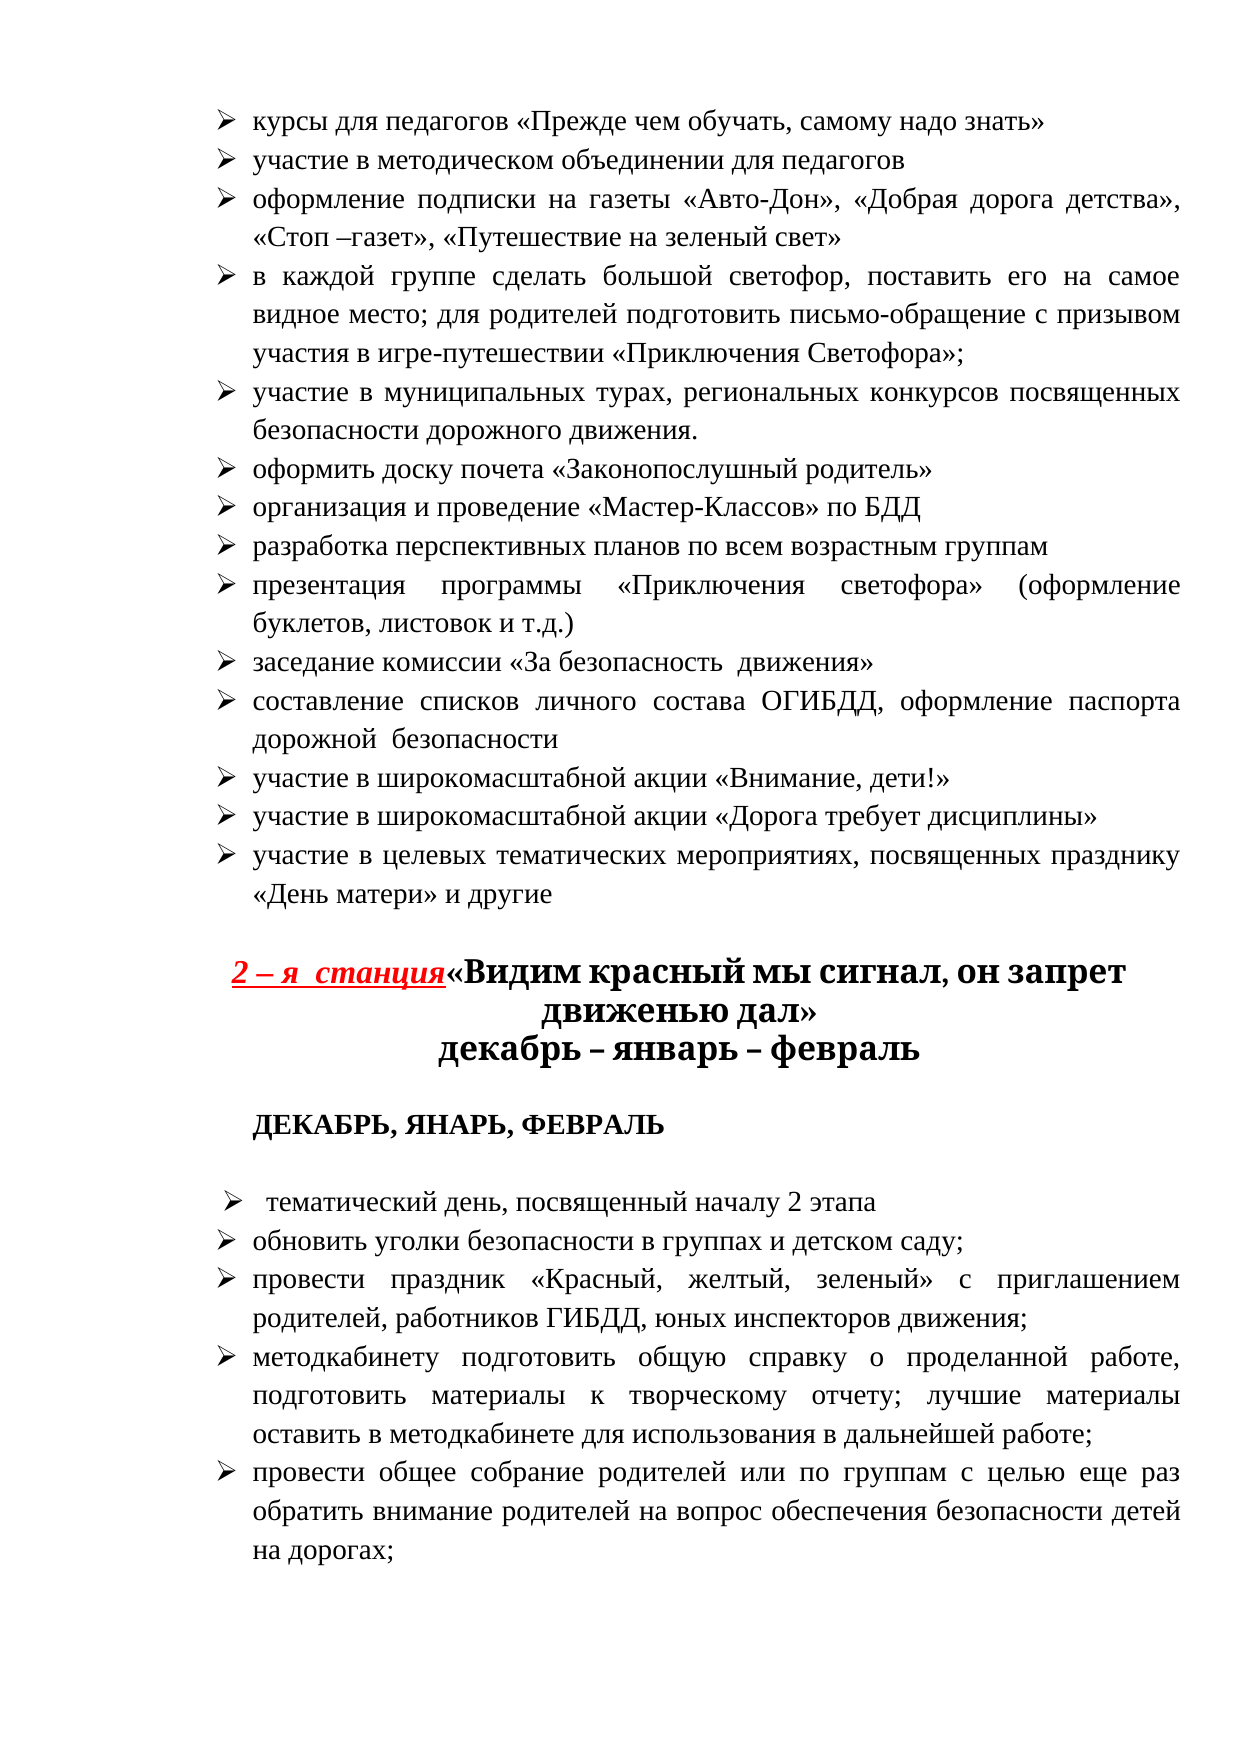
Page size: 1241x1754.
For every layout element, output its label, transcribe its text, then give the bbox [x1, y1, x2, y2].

list обновить уголки безопасности в группах и детском саду; [215, 1223, 1181, 1257]
list оформить доску почета «Законопослушный родитель» [215, 451, 1181, 484]
list заседание комиссии «За безопасность движения» [215, 644, 1181, 678]
list участие в широкомасштабной акции «Дорога требует дисциплины» [215, 798, 1181, 832]
list оформление подписки на газеты «Авто-Дон», «Добрая дорога детства», «Стоп –газет», «Путешествие на зеленый свет» [215, 181, 1181, 253]
list провести праздник «Красный, желтый, зеленый» с приглашением родителей, работников ГИБДД, юных инспекторов движения; [215, 1262, 1181, 1334]
list участие в муниципальных турах, региональных конкурсов посвященных безопасности дорожного движения. [215, 374, 1181, 446]
list тематический день, посвященный началу 2 этапа [177, 1184, 1181, 1218]
text ДЕКАБРЬ, ЯНАРЬ, ФЕВРАЛЬ [252, 1107, 1181, 1141]
list разработка перспективных планов по всем возрастным группам [215, 528, 1181, 562]
list презентация программы «Приключения светофора» (оформление буклетов, листовок и т.д.) [215, 567, 1181, 639]
list провести общее собрание родителей или по группам с целью еще раз обратить внимание родителей на вопрос обеспечения безопасности детей на дорогах; [215, 1454, 1181, 1565]
list составление списков личного состава ОГИБДД, оформление паспорта дорожной безопасности [215, 683, 1181, 755]
list участие в целевых тематических мероприятиях, посвященных празднику «День матери» и другие [215, 837, 1181, 909]
list в каждой группе сделать большой светофор, поставить его на самое видное место; для родителей подготовить письмо-обращение с призывом участия в игре-путешествии «Приключения Светофора»; [215, 258, 1181, 369]
list методкабинету подготовить общую справку о проделанной работе, подготовить материалы к творческому отчету; лучшие материалы оставить в методкабинете для использования в дальнейшей работе; [215, 1339, 1181, 1449]
list движенью дал» [177, 992, 1181, 1031]
list 2 – я станция«Видим красный мы сигнал, он запрет [177, 953, 1181, 992]
list участие в широкомасштабной акции «Внимание, дети!» [215, 760, 1181, 793]
list организация и проведение «Мастер-Классов» по БДД [215, 489, 1181, 523]
list участие в методическом объединении для педагогов [215, 142, 1181, 176]
list курсы для педагогов «Прежде чем обучать, самому надо знать» [215, 103, 1181, 137]
list декабрь – январь – февраль [177, 1031, 1181, 1069]
